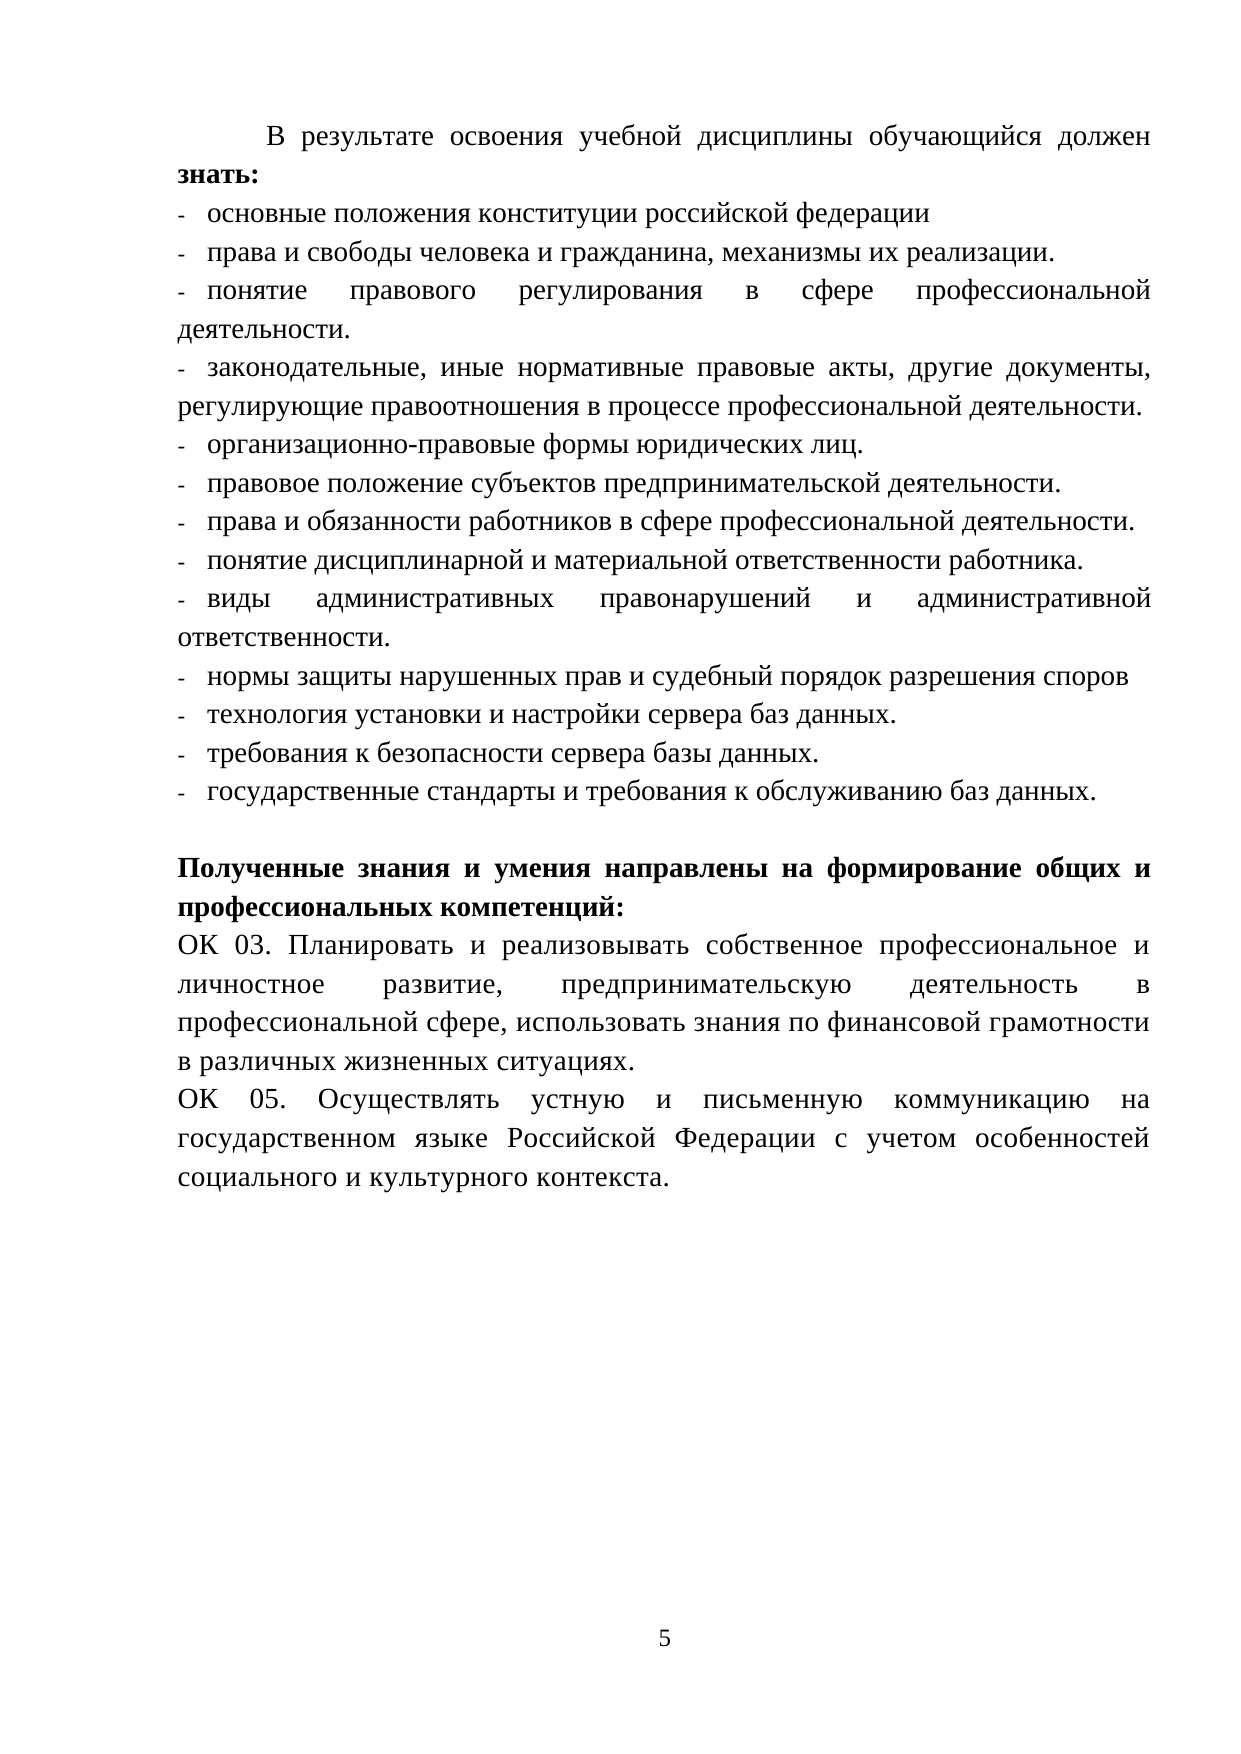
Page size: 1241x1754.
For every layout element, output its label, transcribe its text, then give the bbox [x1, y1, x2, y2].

list законодательные, иные нормативные правовые акты, другие документы, регулирующие правоотношения в процессе профессиональной деятельности. [177, 349, 1152, 421]
list технология установки и настройки сервера баз данных. [177, 696, 1152, 730]
list права и обязанности работников в сфере профессиональной деятельности. [177, 503, 1152, 537]
list виды административных правонарушений и административной ответственности. [177, 581, 1152, 653]
list требования к безопасности сервера базы данных. [177, 735, 1152, 768]
text Полученные знания и умения направлены на формирование общих и профессиональных компетенций: [177, 850, 1152, 922]
list нормы защиты нарушенных прав и судебный порядок разрешения споров [177, 658, 1152, 691]
list государственные стандарты и требования к обслуживанию баз данных. [177, 773, 1152, 807]
list понятие правового регулирования в сфере профессиональной деятельности. [177, 272, 1152, 344]
list организационно-правовые формы юридических лиц. [177, 426, 1152, 460]
list права и свободы человека и гражданина, механизмы их реализации. [177, 234, 1152, 267]
list основные положения конституции российской федерации [177, 195, 1152, 229]
list правовое положение субъектов предпринимательской деятельности. [177, 465, 1152, 498]
text ОК 05. Осуществлять устную и письменную коммуникацию на государственном языке Российской Федерации с учетом особенностей социального и культурного контекста. [177, 1082, 1152, 1192]
list понятие дисциплинарной и материальной ответственности работника. [177, 542, 1152, 576]
text В результате освоения учебной дисциплины обучающийся должен знать: [177, 118, 1152, 190]
text ОК 03. Планировать и реализовывать собственное профессиональное и личностное развитие, предпринимательскую деятельность в профессиональной сфере, использовать знания по финансовой грамотности в различных жизненных ситуациях. [177, 927, 1152, 1077]
